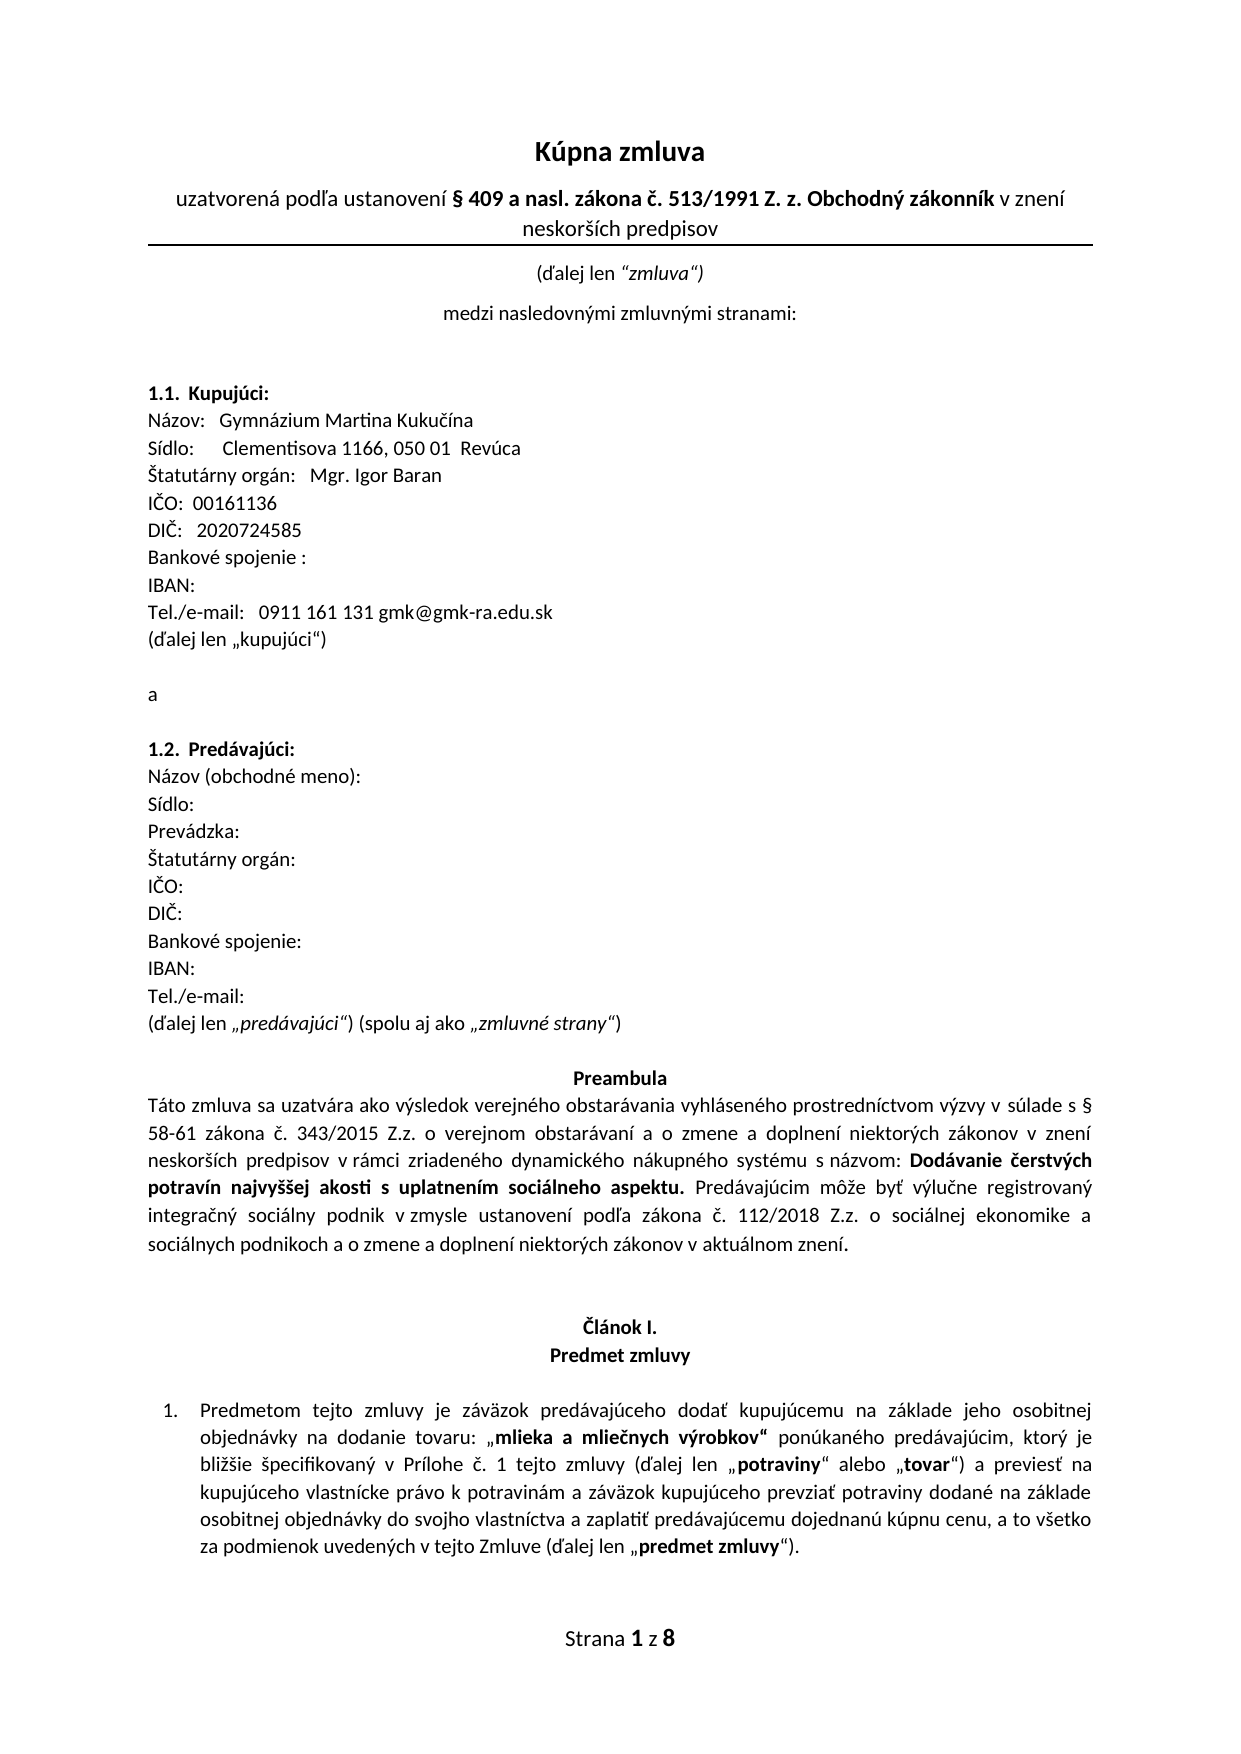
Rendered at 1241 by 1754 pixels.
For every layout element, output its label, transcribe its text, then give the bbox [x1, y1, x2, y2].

text Štatutárny orgán: Mgr. Igor Baran [148, 462, 1093, 488]
list Predávajúci: [148, 736, 1093, 762]
text DIČ: 2020724585 [148, 517, 1093, 542]
list Predmetom tejto zmluvy je záväzok predávajúceho dodať kupujúcemu na základe jeho osobitnej objednávky na dodanie tovaru: „mlieka a mliečnych výrobkov“ ponúkaného predávajúcim, ktorý je bližšie špecifikovaný v Prílohe č. 1 tejto zmluvy (ďalej len „potraviny“ alebo „tovar“) a previesť na kupujúceho vlastnícke právo k potravinám a záväzok kupujúceho prevziať potraviny dodané na základe osobitnej objednávky do svojho vlastníctva a zaplatiť predávajúcemu dojednanú kúpnu cenu, a to všetko za podmienok uvedených v tejto Zmluve (ďalej len „predmet zmluvy“). [162, 1397, 1093, 1559]
text Tel./e-mail: [148, 983, 1093, 1008]
text (ďalej len „kupujúci“) [148, 627, 1093, 652]
text IČO: 00161136 [148, 490, 1093, 515]
text Názov: Gymnázium Martina Kukučína [148, 407, 1093, 433]
text Táto zmluva sa uzatvára ako výsledok verejného obstarávania vyhláseného prostredníctvom výzvy v súlade s § 58-61 zákona č. 343/2015 Z.z. o verejnom obstarávaní a o zmene a doplnení niektorých zákonov v znení neskorších predpisov v rámci zriadeného dynamického nákupného systému s názvom: Dodávanie čerstvých potravín najvyššej akosti s uplatnením sociálneho aspektu. Predávajúcim môže byť výlučne registrovaný integračný sociálny podnik v zmysle ustanovení podľa zákona č. 112/2018 Z.z. o sociálnej ekonomike a sociálnych podnikoch a o zmene a doplnení niektorých zákonov v aktuálnom znení. [148, 1092, 1093, 1258]
text IBAN: [148, 572, 1093, 597]
text Bankové spojenie : [148, 544, 1093, 570]
text uzatvorená podľa ustanovení § 409 a nasl. zákona č. 513/1991 Z. z. Obchodný zákonník v znení neskorších predpisov [148, 184, 1093, 244]
text Štatutárny orgán: [148, 846, 1093, 871]
text (ďalej len “zmluva“) [148, 260, 1093, 286]
list Článok I. [148, 1314, 1093, 1340]
text Tel./e-mail: 0911 161 131 gmk@gmk-ra.edu.sk [148, 599, 1093, 625]
list Predmet zmluvy [148, 1342, 1093, 1367]
text Názov (obchodné meno): [148, 764, 1093, 789]
text IČO: [148, 873, 1093, 899]
text (ďalej len „predávajúci“) (spolu aj ako „zmluvné strany“) [148, 1010, 1093, 1036]
text Sídlo: [148, 791, 1093, 816]
text Prevádzka: [148, 818, 1093, 844]
text Preambula [148, 1065, 1093, 1090]
text medzi nasledovnými zmluvnými stranami: [148, 300, 1093, 326]
text DIČ: [148, 901, 1093, 926]
text IBAN: [148, 955, 1093, 981]
list Kupujúci: [148, 380, 1093, 406]
text Sídlo: Clementisova 1166, 050 01 Revúca [148, 435, 1093, 460]
text Kúpna zmluva [148, 133, 1093, 168]
text Bankové spojenie: [148, 928, 1093, 953]
text a [148, 681, 1093, 707]
